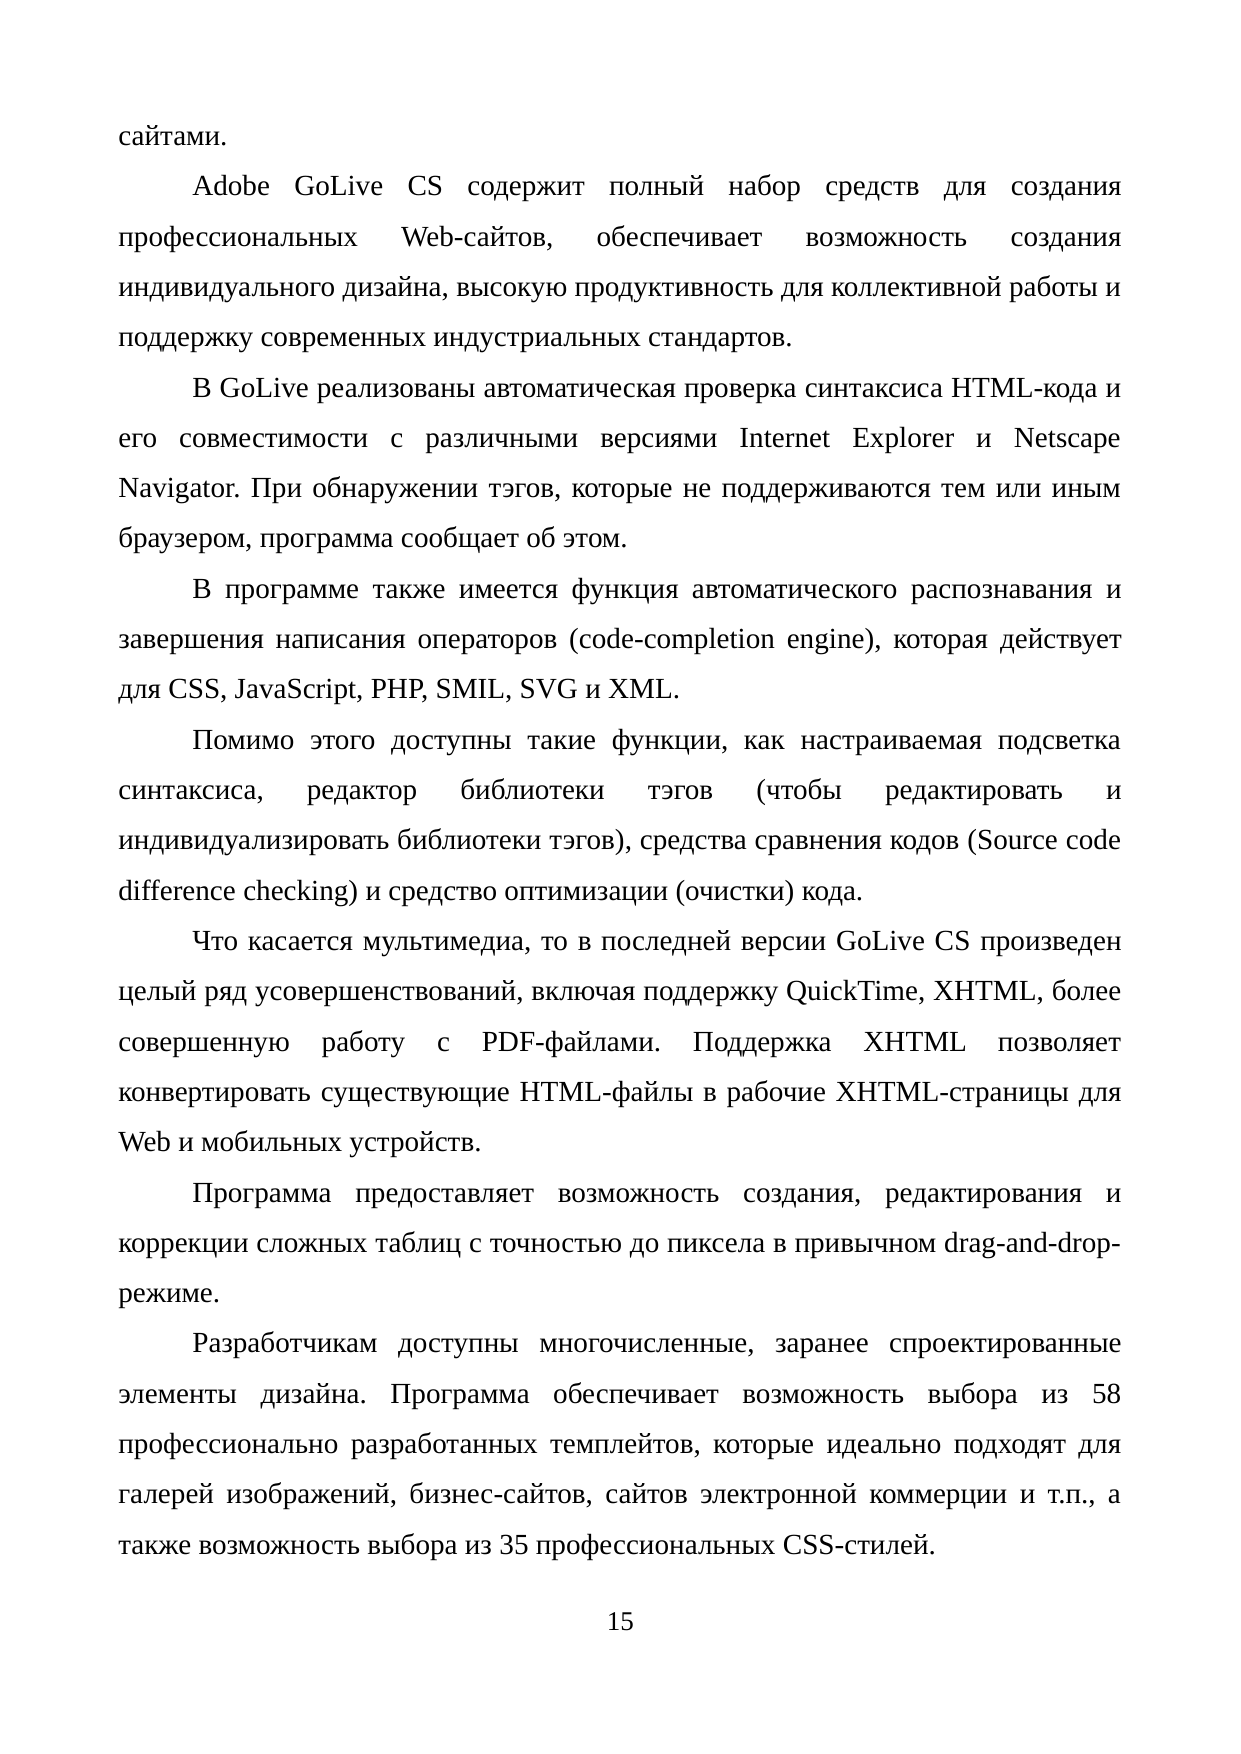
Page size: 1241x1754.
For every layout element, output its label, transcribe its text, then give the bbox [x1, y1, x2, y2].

text Что касается мультимедиа, то в последней версии GoLive CS произведен целый ряд усовершенствований, включая поддержку QuickTime, XHTML, более совершенную работу с PDF-файлами. Поддержка XHTML позволяет конвертировать существующие HTML-файлы в рабочие XHTML-страницы для Web и мобильных устройств. [118, 923, 1122, 1158]
text Разработчикам доступны многочисленные, заранее спроектированные элементы дизайна. Программа обеспечивает возможность выбора из 58 профессионально разработанных темплейтов, которые идеально подходят для галерей изображений, бизнес-сайтов, сайтов электронной коммерции и т.п., а также возможность выбора из 35 профессиональных CSS-стилей. [118, 1326, 1122, 1560]
text Помимо этого доступны такие функции, как настраиваемая подсветка синтаксиса, редактор библиотеки тэгов (чтобы редактировать и индивидуализировать библиотеки тэгов), средства сравнения кодов (Source code difference checking) и средство оптимизации (очистки) кода. [118, 722, 1122, 906]
text Программа предоставляет возможность создания, редактирования и коррекции сложных таблиц с точностью до пиксела в привычном drag-and-drop-режиме. [118, 1175, 1122, 1309]
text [118, 118, 1122, 152]
text В программе также имеется функция автоматического распознавания и завершения написания операторов (code-completion engine), которая действует для CSS, JavaScript, PHP, SMIL, SVG и XML. [118, 571, 1122, 705]
text Adobe GoLive CS содержит полный набор средств для создания профессиональных Web-сайтов, обеспечивает возможность создания индивидуального дизайна, высокую продуктивность для коллективной работы и поддержку современных индустриальных стандартов. [118, 168, 1122, 353]
text В GoLive реализованы автоматическая проверка синтаксиса HTML-кода и его совместимости с различными версиями Internet Explorer и Netscape Navigator. При обнаружении тэгов, которые не поддерживаются тем или иным браузером, программа сообщает об этом. [118, 370, 1122, 554]
